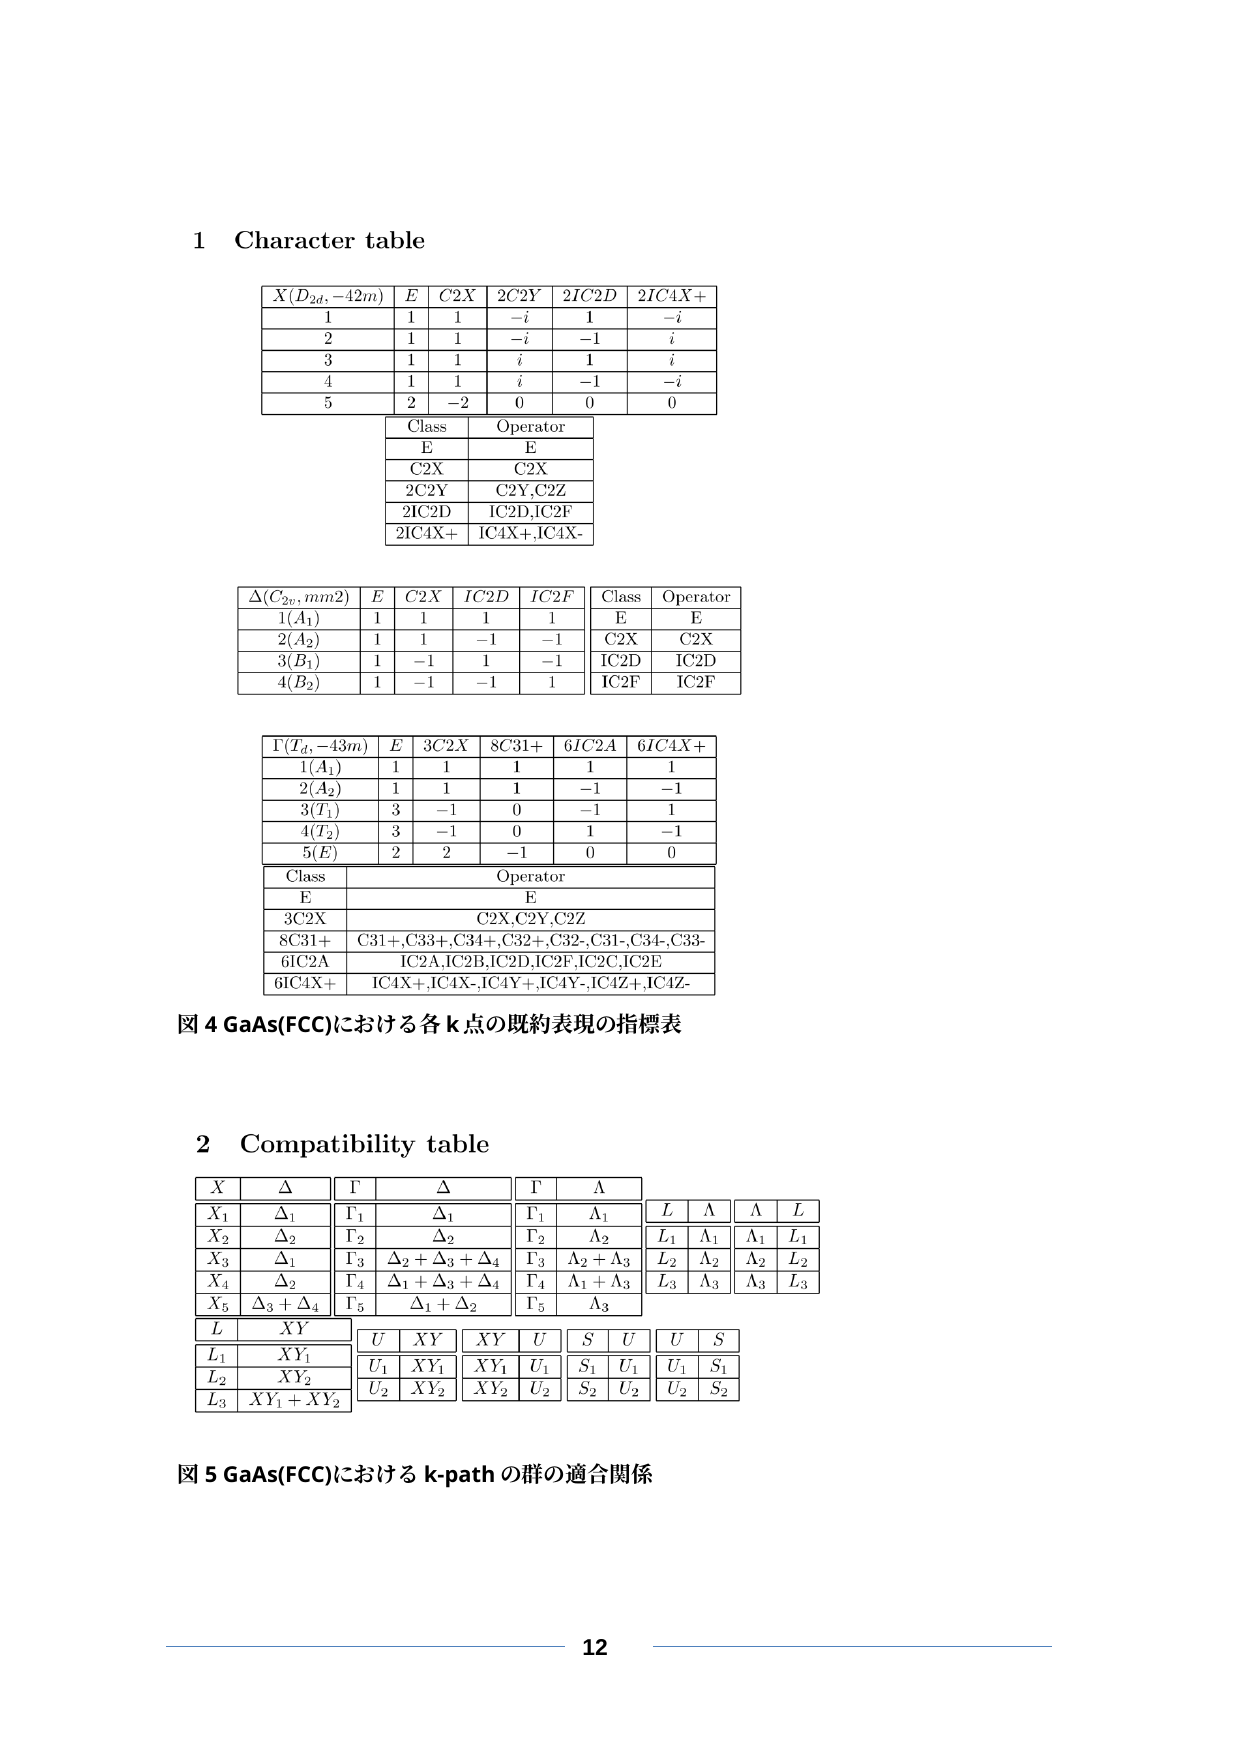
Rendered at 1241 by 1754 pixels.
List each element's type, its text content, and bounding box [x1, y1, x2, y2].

text 図 4 GaAs(FCC)における各k点の既約表現の指標表 [177, 1004, 1063, 1042]
picture [177, 1116, 859, 1438]
picture [177, 216, 782, 1003]
text 図 5 GaAs(FCC)におけるk-pathの群の適合関係 [177, 1454, 1063, 1492]
